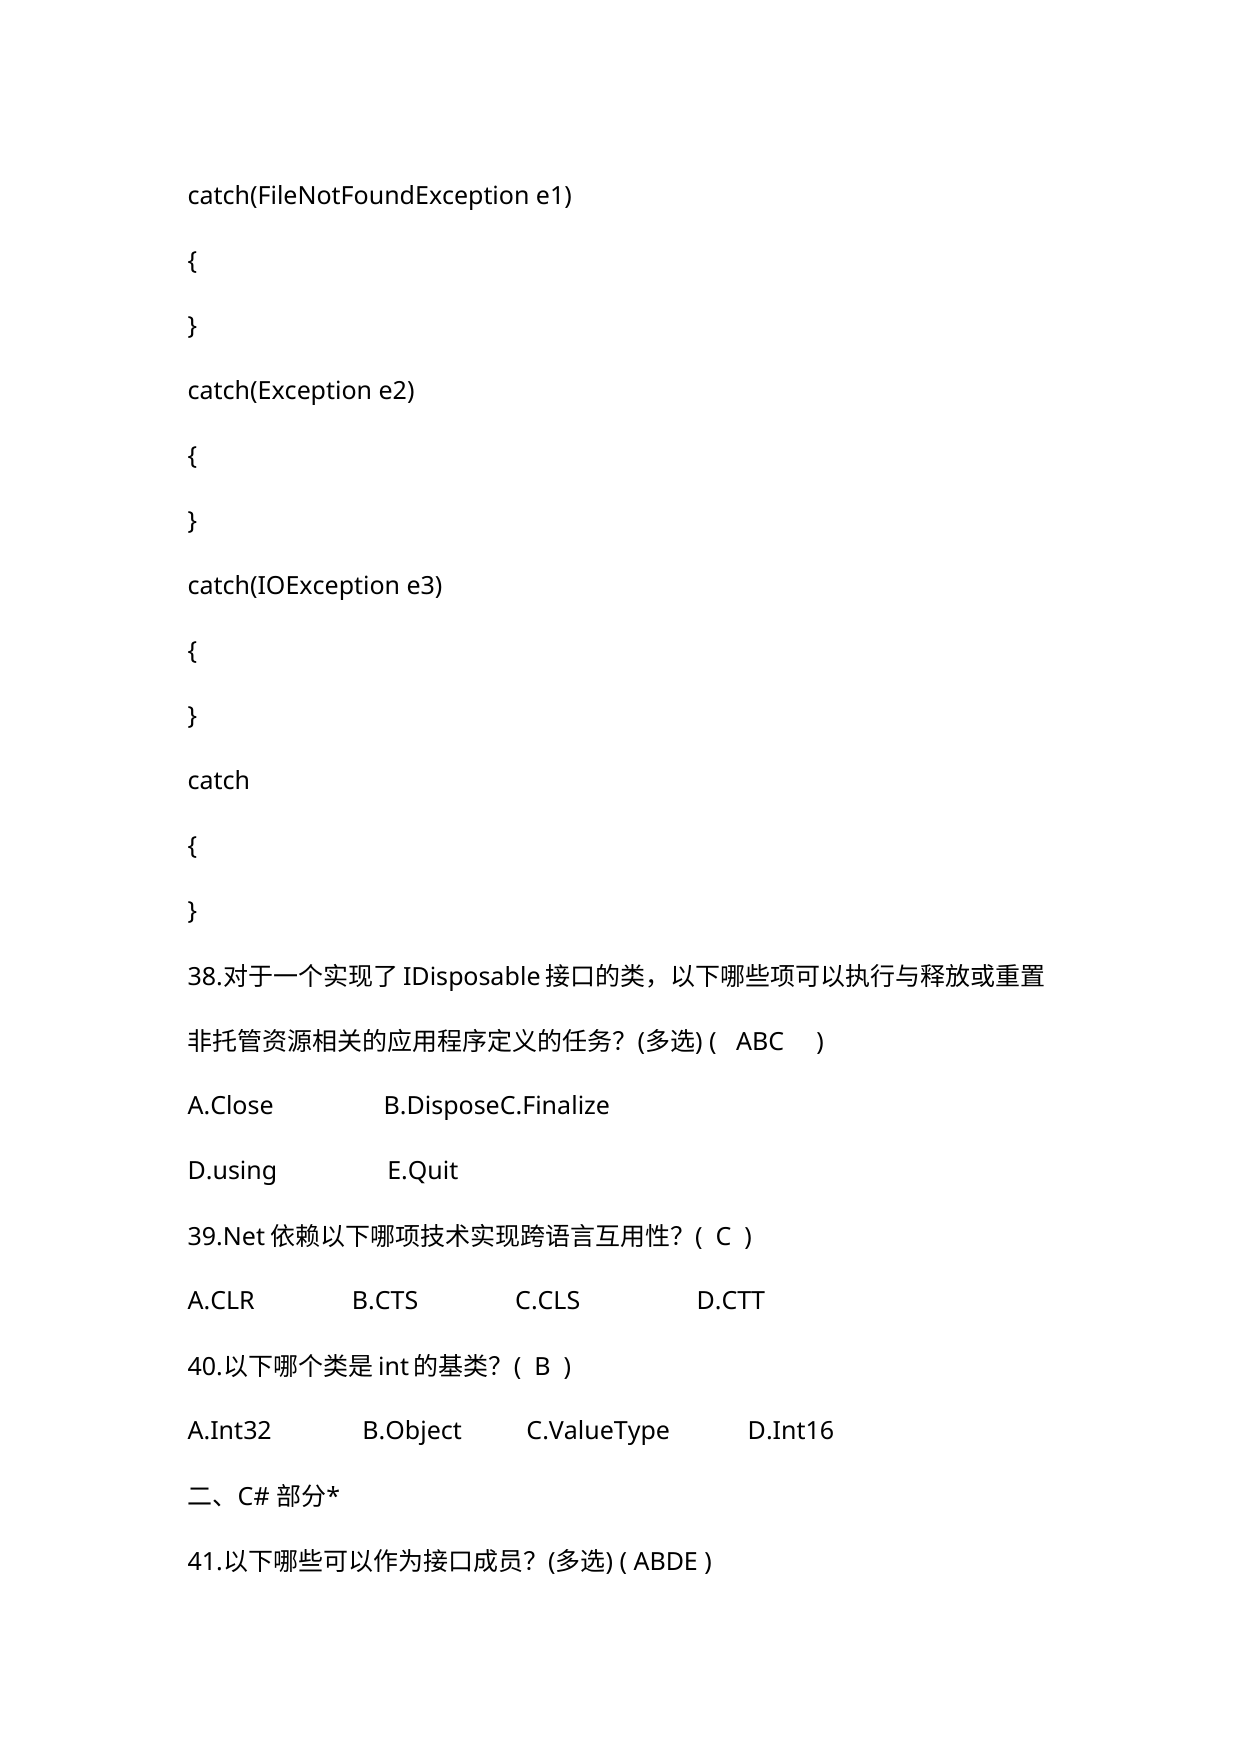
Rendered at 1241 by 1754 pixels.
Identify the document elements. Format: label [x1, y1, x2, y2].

text [187, 162, 1053, 1592]
